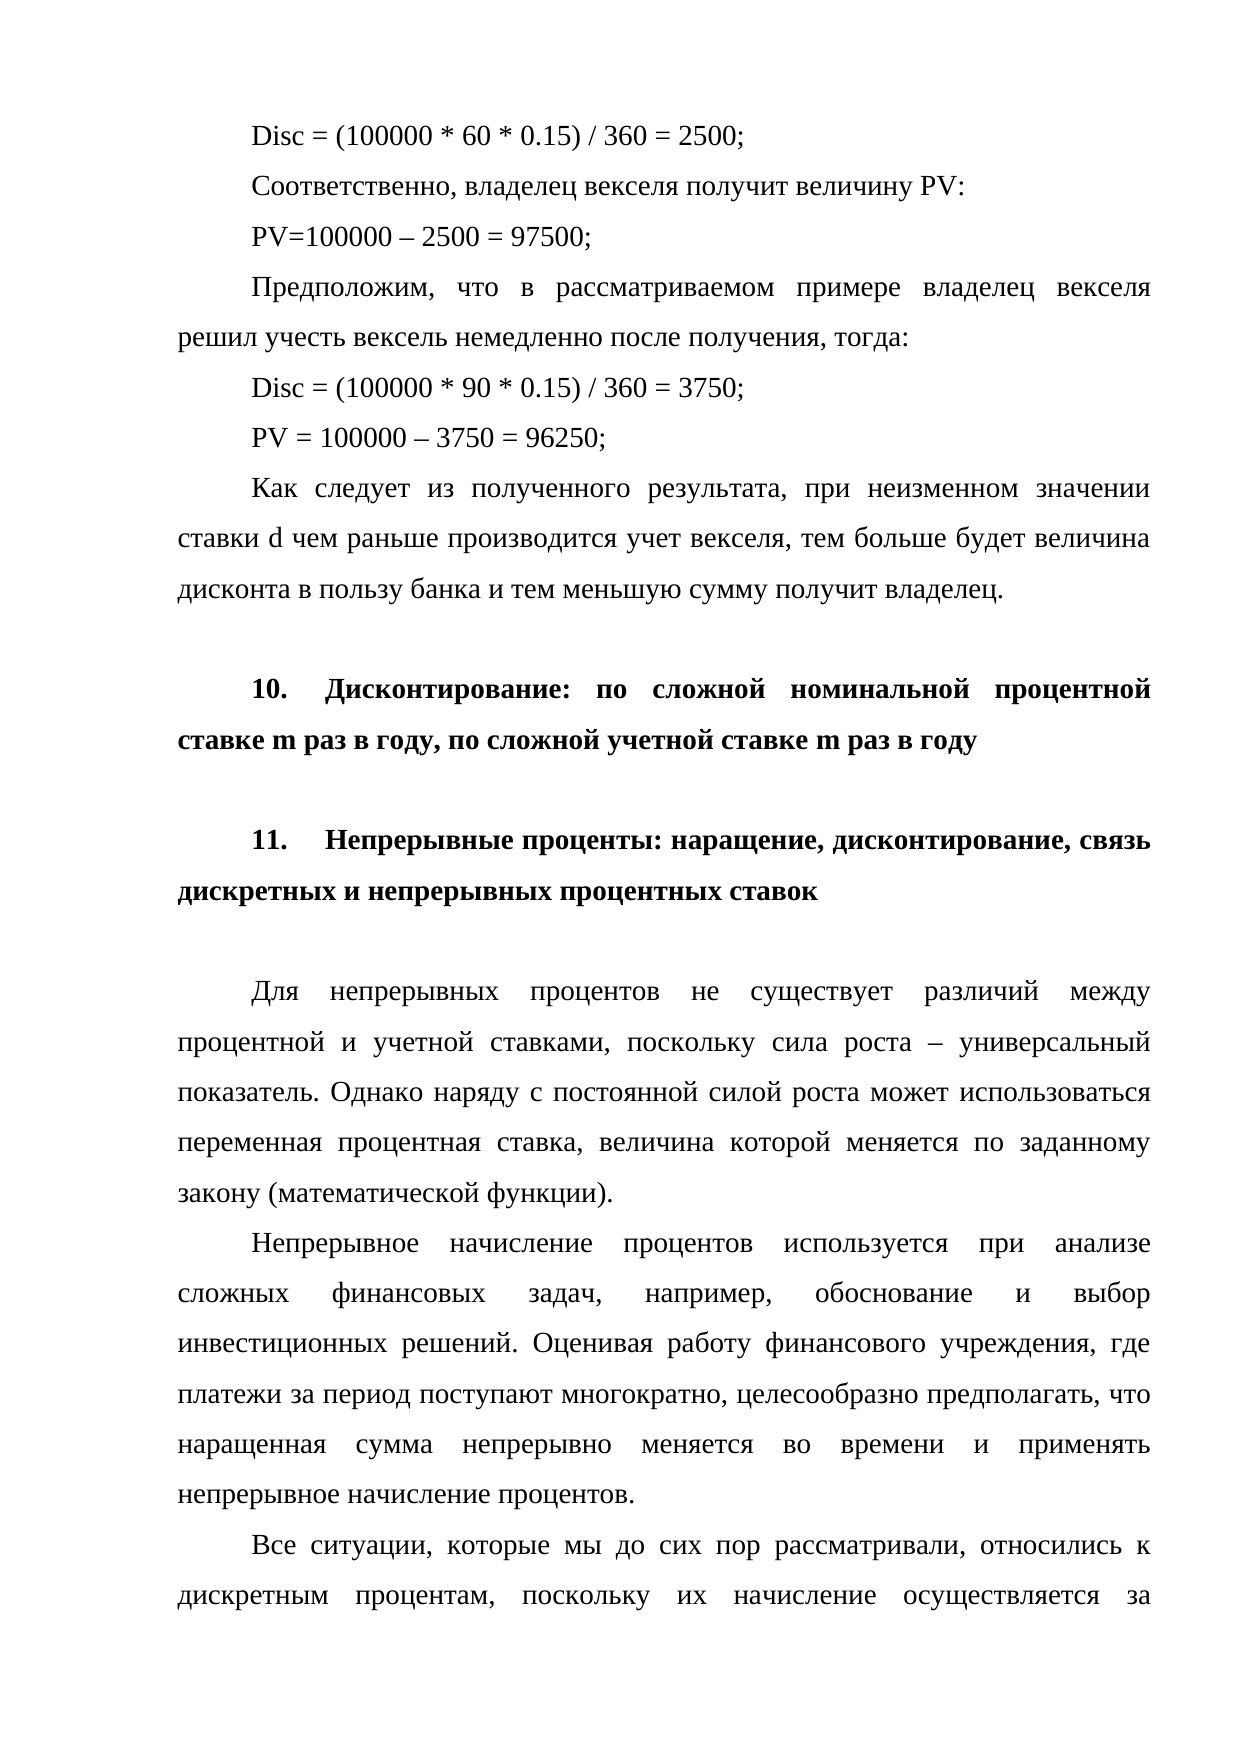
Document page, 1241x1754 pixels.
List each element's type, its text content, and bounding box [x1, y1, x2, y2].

text PV=100000 – 2500 = 97500; [177, 219, 1152, 252]
text Соответственно, владелец векселя получит величину PV: [177, 168, 1152, 202]
text Disc = (100000 * 60 * 0.15) / 360 = 2500; [177, 118, 1152, 152]
text Disc = (100000 * 90 * 0.15) / 360 = 3750; [177, 370, 1152, 403]
list Дисконтирование: по сложной номинальной процентной ставке m раз в году, по сложной учетной ставке m раз в году [177, 672, 1152, 755]
text Для непрерывных процентов не существует различий между процентной и учетной ставками, поскольку сила роста – универсальный показатель. Однако наряду с постоянной силой роста может использоваться переменная процентная ставка, величина которой меняется по заданному закону (математической функции). [177, 973, 1152, 1208]
text Непрерывное начисление процентов используется при анализе сложных финансовых задач, например, обоснование и выбор инвестиционных решений. Оценивая работу финансового учреждения, где платежи за период поступают многократно, целесообразно предполагать, что наращенная сумма непрерывно меняется во времени и применять непрерывное начисление процентов. [177, 1225, 1152, 1510]
list Непрерывные проценты: наращение, дисконтирование, связь дискретных и непрерывных процентных ставок [177, 822, 1152, 906]
text PV = 100000 – 3750 = 96250; [177, 420, 1152, 453]
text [177, 1527, 1152, 1611]
text Как следует из полученного результата, при неизменном значении ставки d чем раньше производится учет векселя, тем больше будет величина дисконта в пользу банка и тем меньшую сумму получит владелец. [177, 470, 1152, 604]
text Предположим, что в рассматриваемом примере владелец векселя решил учесть вексель немедленно после получения, тогда: [177, 269, 1152, 353]
